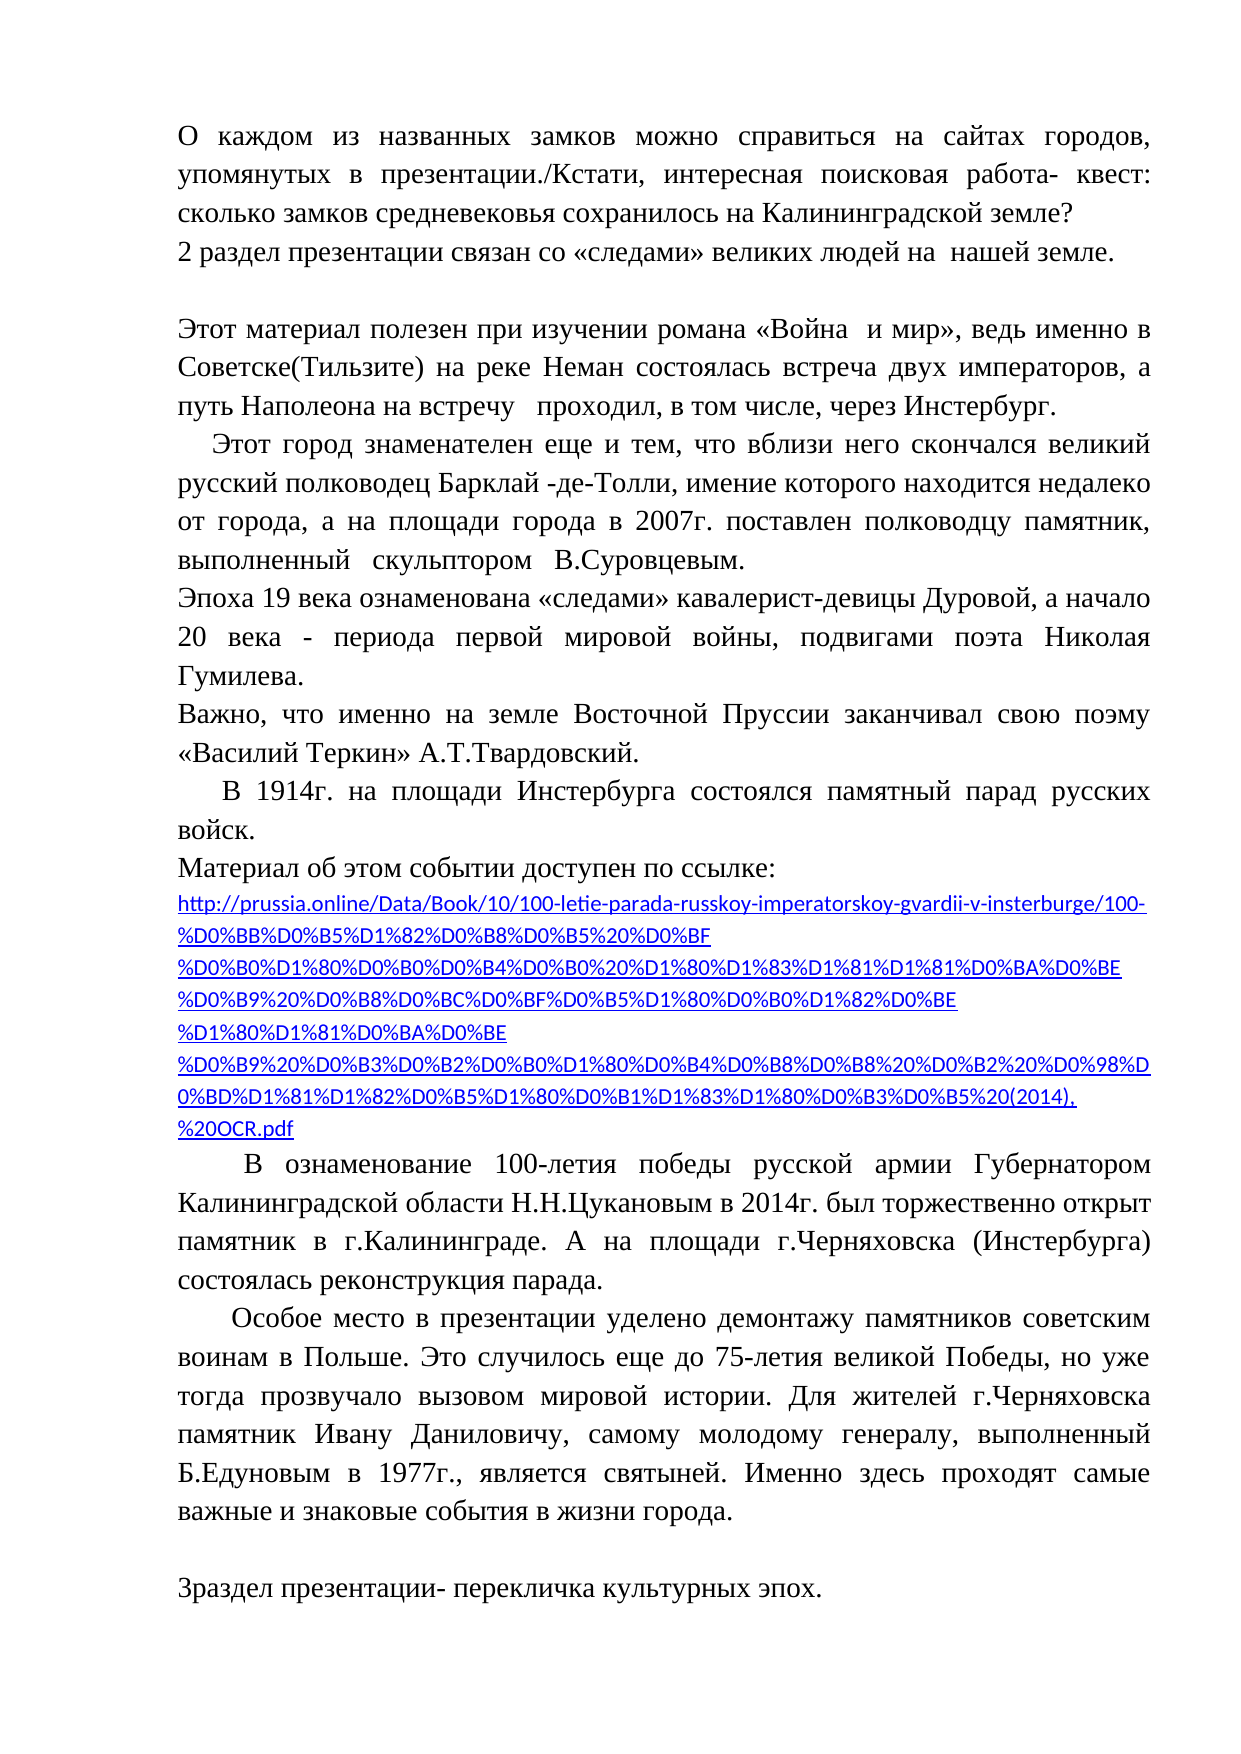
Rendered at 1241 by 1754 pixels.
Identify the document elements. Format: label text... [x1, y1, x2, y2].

text 3раздел презентации- перекличка культурных эпох. [177, 1570, 1152, 1604]
text Материал об этом событии доступен по ссылке: [177, 850, 1152, 884]
text Эпоха 19 века ознаменована «следами» кавалерист-девицы Дуровой, а начало 20 века - периода первой мировой войны, подвигами поэта Николая Гумилева. [177, 581, 1152, 691]
text Особое место в презентации уделено демонтажу памятников советским воинам в Польше. Это случилось еще до 75-летия великой Победы, но уже тогда прозвучало вызовом мировой истории. Для жителей г.Черняховска памятник Ивану Даниловичу, самому молодому генералу, выполненный Б.Едуновым в 1977г., является святыней. Именно здесь проходят самые важные и знаковые события в жизни города. [177, 1301, 1152, 1527]
text Этот город знаменателен еще и тем, что вблизи него скончался великий русский полководец Барклай -де-Толли, имение которого находится недалеко от города, а на площади города в 2007г. поставлен полководцу памятник, выполненный скульптором В.Суровцевым. [177, 426, 1152, 576]
text 2 раздел презентации связан со «следами» великих людей на нашей земле. [177, 234, 1152, 267]
text Этот материал полезен при изучении романа «Война и мир», ведь именно в Советске(Тильзите) на реке Неман состоялась встреча двух императоров, а путь Наполеона на встречу проходил, в том числе, через Инстербург. [177, 311, 1152, 421]
text О каждом из названных замков можно справиться на сайтах городов, упомянутых в презентации./Кстати, интересная поисковая работа- квест: сколько замков средневековья сохранилось на Калининградской земле? [177, 118, 1152, 229]
text Важно, что именно на земле Восточной Пруссии заканчивал свою поэму «Василий Теркин» А.Т.Твардовский. [177, 696, 1152, 768]
text В ознаменование 100-летия победы русской армии Губернатором Калининградской области Н.Н.Цукановым в 2014г. был торжественно открыт памятник в г.Калининграде. А на площади г.Черняховска (Инстербурга) состоялась реконструкция парада. [177, 1146, 1152, 1296]
text В 1914г. на площади Инстербурга состоялся памятный парад русских войск. [177, 773, 1152, 845]
text http://prussia.online/Data/Book/10/100-letie-parada-russkoy-imperatorskoy-gvardii-v-insterburge/100-%D0%BB%D0%B5%D1%82%D0%B8%D0%B5%20%D0%BF%D0%B0%D1%80%D0%B0%D0%B4%D0%B0%20%D1%80%D1%83%D1%81%D1%81%D0%BA%D0%BE%D0%B9%20%D0%B8%D0%BC%D0%BF%D0%B5%D1%80%D0%B0%D1%82%D0%BE%D1%80%D1%81%D0%BA%D0%BE%D0%B9%20%D0%B3%D0%B2%D0%B0%D1%80%D0%B4%D0%B8%D0%B8%20%D0%B2%20%D0%98%D0%BD%D1%81%D1%82%D0%B5%D1%80%D0%B1%D1%83%D1%80%D0%B3%D0%B5%20(2014),%20OCR.pdf [177, 889, 1152, 1142]
